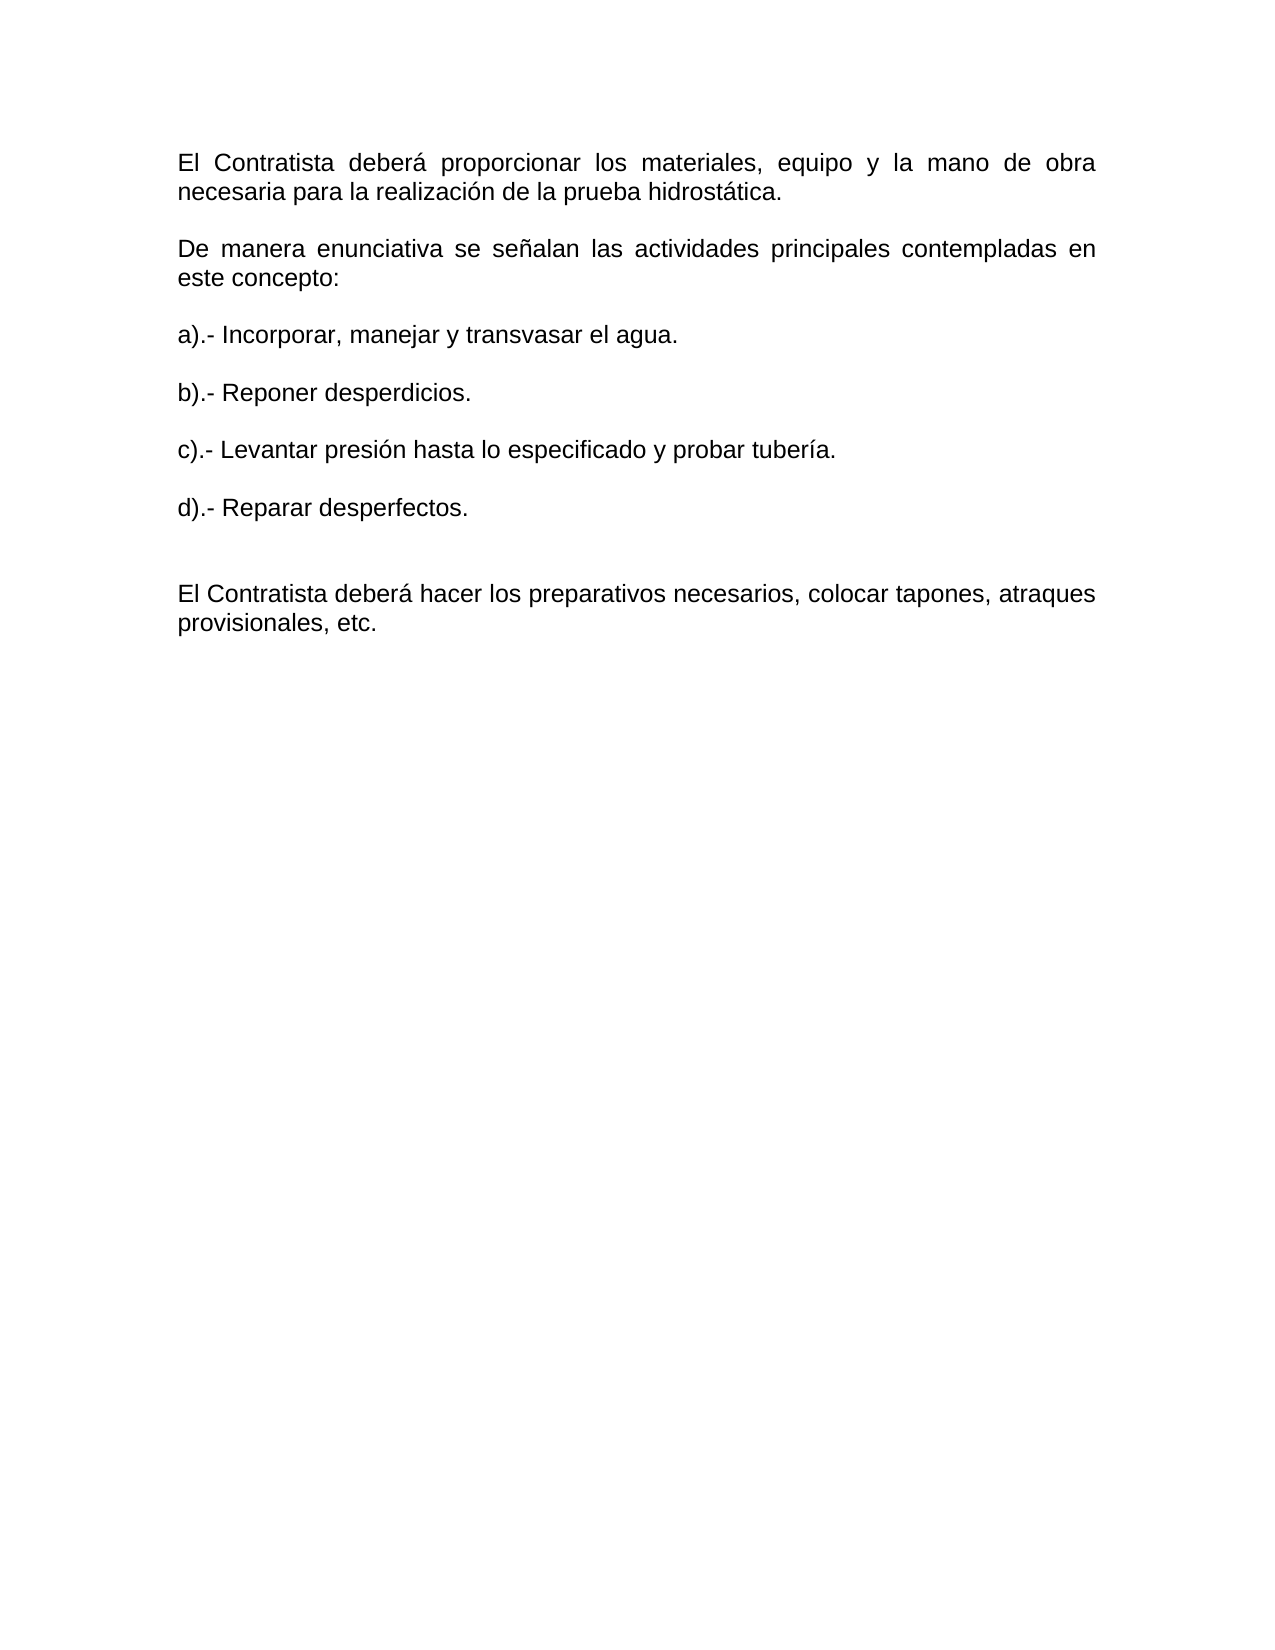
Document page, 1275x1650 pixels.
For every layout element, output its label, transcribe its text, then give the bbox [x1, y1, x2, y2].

text El Contratista deberá hacer los preparativos necesarios, colocar tapones, atraques provisionales, etc. [177, 579, 1098, 636]
text De manera enunciativa se señalan las actividades principales contempladas en este concepto: [177, 234, 1098, 291]
text d).- Reparar desperfectos. [177, 493, 1098, 521]
text c).- Levantar presión hasta lo especificado y probar tubería. [177, 435, 1098, 464]
text b).- Reponer desperdicios. [177, 378, 1098, 406]
text a).- Incorporar, manejar y transvasar el agua. [177, 320, 1098, 349]
text El Contratista deberá proporcionar los materiales, equipo y la mano de obra necesaria para la realización de la prueba hidrostática. [177, 148, 1098, 205]
